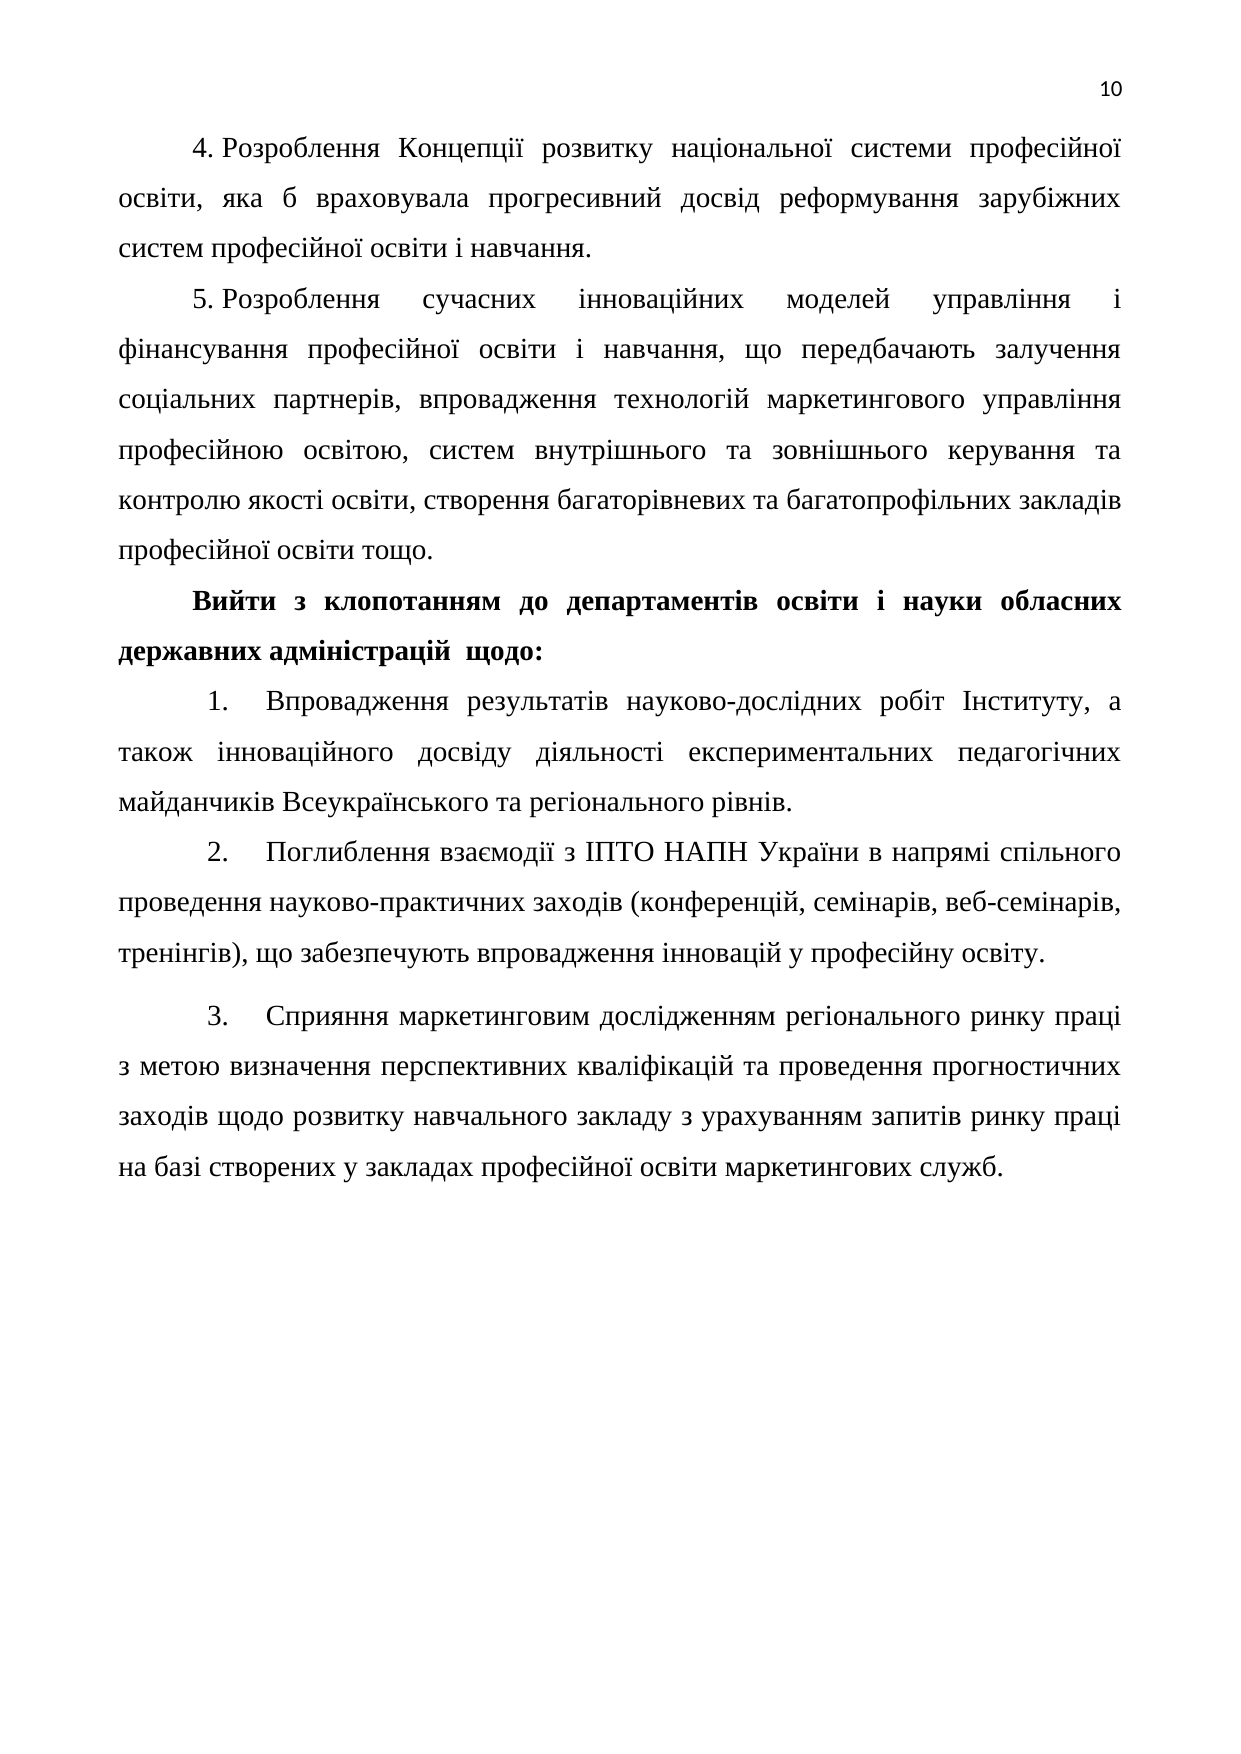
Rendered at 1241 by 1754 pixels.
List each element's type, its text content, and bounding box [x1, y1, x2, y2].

list Розроблення сучасних інноваційних моделей управління і фінансування професійної освіти і навчання, що передбачають залучення соціальних партнерів, впровадження технологій маркетингового управління професійною освітою, систем внутрішнього та зовнішнього керування та контролю якості освіти, створення багаторівневих та багатопрофільних закладів професійної освіти тощо. [118, 281, 1122, 566]
list Розроблення Концепції розвитку національної системи професійної освіти, яка б враховувала прогресивний досвід реформування зарубіжних систем професійної освіти і навчання. [118, 130, 1122, 264]
list Сприяння маркетинговим дослідженням регіонального ринку праці з метою визначення перспективних кваліфікацій та проведення прогностичних заходів щодо розвитку навчального закладу з урахуванням запитів ринку праці на базі створених у закладах професійної освіти маркетингових служб. [118, 998, 1122, 1182]
list Впровадження результатів науково-дослідних робіт Інституту, а також інноваційного досвіду діяльності експериментальних педагогічних майданчиків Всеукраїнського та регіонального рівнів. [118, 683, 1122, 817]
list Вийти з клопотанням до департаментів освіти і науки обласних державних адміністрацій щодо: [118, 583, 1122, 667]
list Поглиблення взаємодії з ІПТО НАПН України в напрямі спільного проведення науково-практичних заходів (конференцій, семінарів, веб-семінарів, тренінгів), що забезпечують впровадження інновацій у професійну освіту. [118, 834, 1122, 968]
